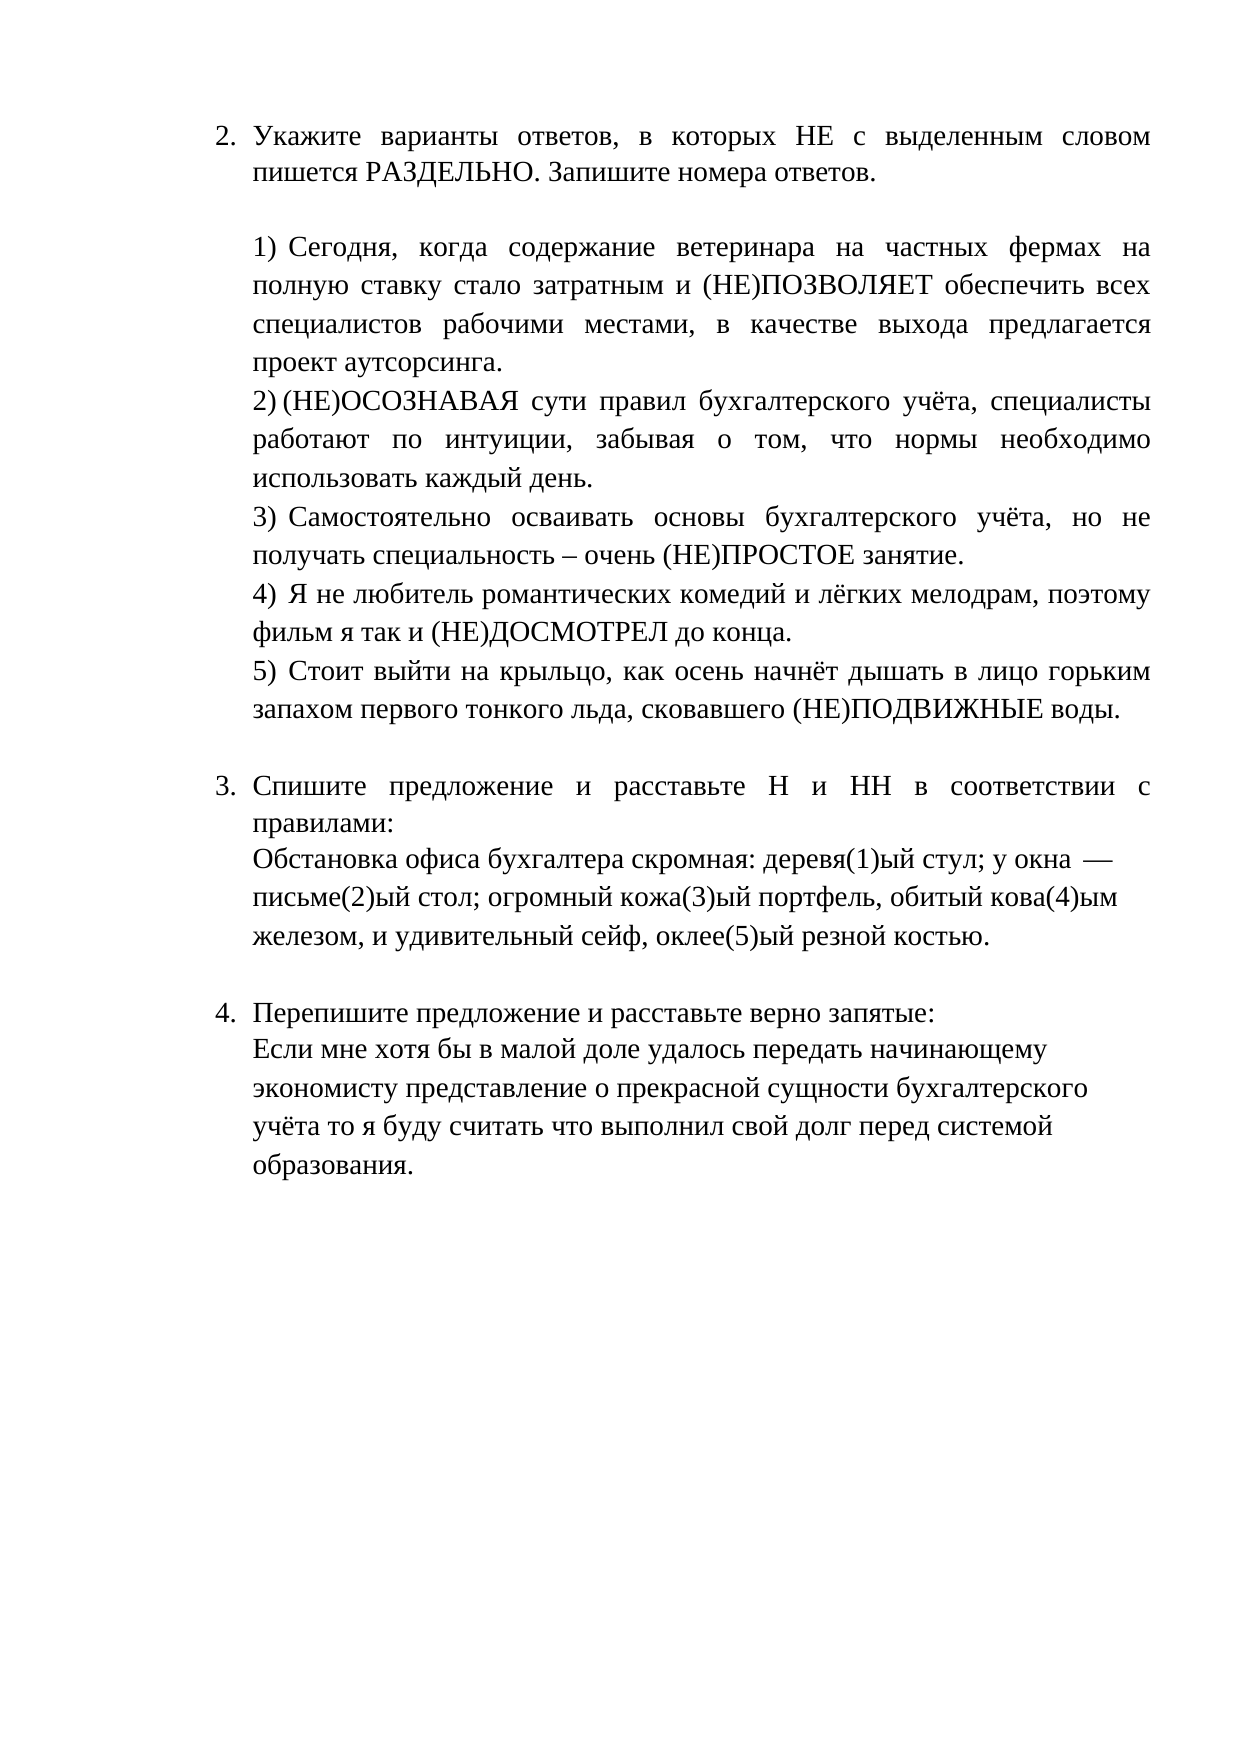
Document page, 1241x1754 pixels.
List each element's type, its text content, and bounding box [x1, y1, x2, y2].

list 3) Самостоятельно осваивать основы бухгалтерского учёта, но не получать специальность – очень (НЕ)ПРОСТОЕ занятие. [252, 499, 1152, 571]
list 4) Я не любитель романтических комедий и лёгких мелодрам, поэтому фильм я так и (НЕ)ДОСМОТРЕЛ до конца. [252, 576, 1152, 648]
list 2) (НЕ)ОСОЗНАВАЯ сути правил бухгалтерского учёта, специалисты работают по интуиции, забывая о том, что нормы необходимо использовать каждый день. [252, 383, 1152, 494]
list Обстановка офиса бухгалтера скромная: деревя(1)ый стул; у окна — письме(2)ый стол; огромный кожа(3)ый портфель, обитый кова(4)ым железом, и удивительный сейф, оклее(5)ый резной костью. [252, 841, 1152, 951]
list Если мне хотя бы в малой доле удалось передать начинающему экономисту представление о прекрасной сущности бухгалтерского учёта то я буду считать что выполнил свой долг перед системой образования. [252, 1031, 1152, 1180]
list Укажите варианты ответов, в которых НЕ с выделенным словом пишется РАЗДЕЛЬНО. Запишите номера ответов. [215, 118, 1152, 188]
list 5) Стоит выйти на крыльцо, как осень начнёт дышать в лицо горьким запахом первого тонкого льда, сковавшего (НЕ)ПОДВИЖНЫЕ воды. [252, 653, 1152, 725]
list 1) Сегодня, когда содержание ветеринара на частных фермах на полную ставку стало затратным и (НЕ)ПОЗВОЛЯЕТ обеспечить всех специалистов рабочими местами, в качестве выхода предлагается проект аутсорсинга. [252, 229, 1152, 378]
list Спишите предложение и расставьте Н и НН в соответствии с правилами: [215, 768, 1152, 838]
list Перепишите предложение и расставьте верно запятые: [215, 995, 1152, 1028]
